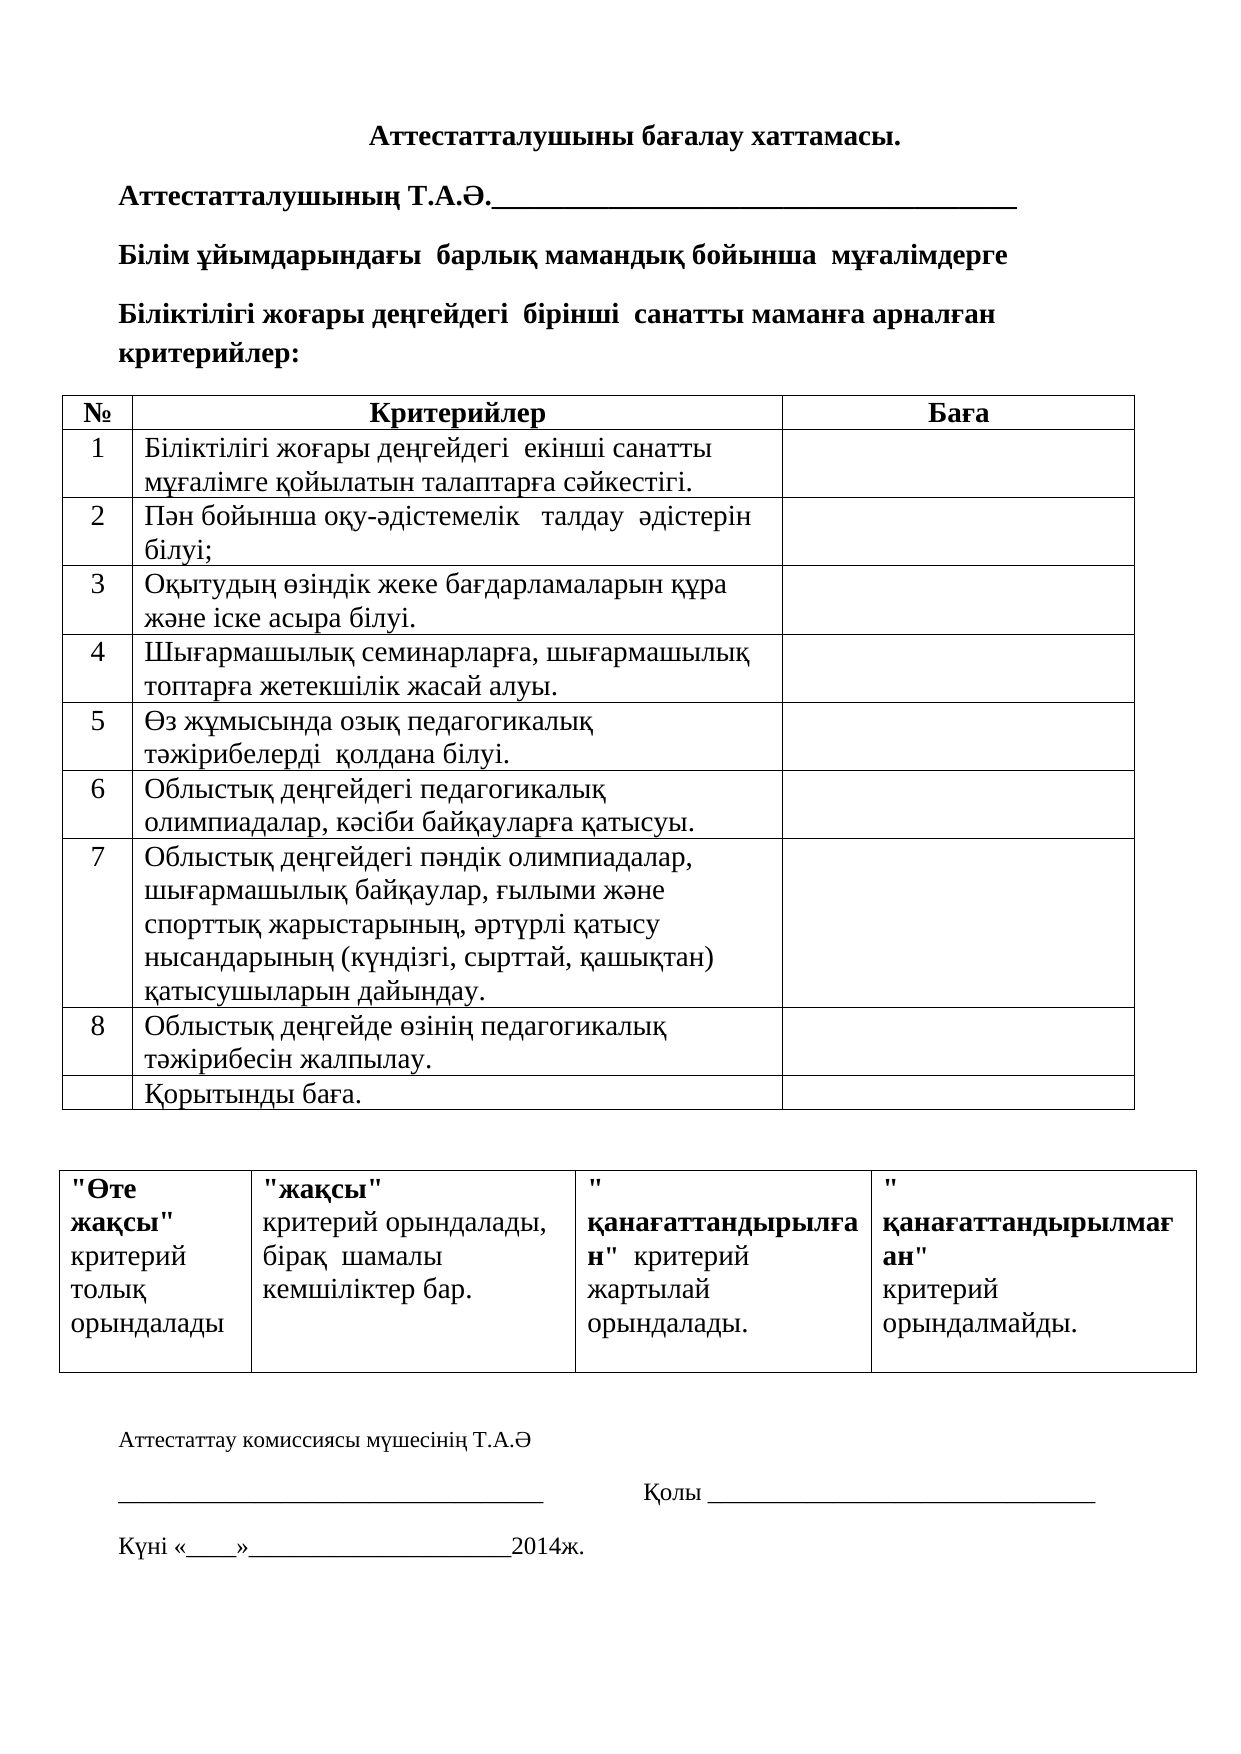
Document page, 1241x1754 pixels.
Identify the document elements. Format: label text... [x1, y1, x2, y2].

table_cell [63, 1076, 132, 1109]
table_cell [783, 1076, 1134, 1109]
table_cell Шығармашылық семинарларға, шығармашылық топтарға жетекшілік жасай алуы. [133, 635, 782, 702]
table_cell [783, 771, 1134, 838]
table_header "Өте жақсы" критерий толық орындалады [60, 1171, 251, 1372]
text Аттестатталушыны бағалау хаттамасы. [118, 118, 1152, 152]
table_cell [783, 703, 1134, 770]
table_cell Қорытынды баға. [133, 1076, 782, 1109]
table_cell Облыстық деңгейдегі пәндік олимпиадалар, шығармашылық байқаулар, ғылыми және спорттық жарыстарының, әртүрлі қатысу нысандарының (күндізгі, сырттай, қашықтан) қатысушыларын дайындау. [133, 839, 782, 1007]
table_cell [783, 1008, 1134, 1075]
table_header № [63, 396, 132, 429]
table_header "қанағаттандырылмаған" критерий орындалмайды. [872, 1171, 1196, 1372]
table_cell 5 [63, 703, 132, 770]
table_cell [783, 566, 1134, 633]
table_cell [783, 839, 1134, 1007]
table_cell 3 [63, 566, 132, 633]
table_cell 8 [63, 1008, 132, 1075]
table_cell Біліктілігі жоғары деңгейдегі екінші санатты мұғалімге қойылатын талаптарға сәйкестігі. [133, 430, 782, 497]
table_header "жақсы" критерий орындалады, бірақ шамалы кемшіліктер бар. [252, 1171, 575, 1372]
table_cell 7 [63, 839, 132, 1007]
table_cell 2 [63, 498, 132, 565]
table_cell 4 [63, 635, 132, 702]
table_cell [783, 430, 1134, 497]
text Біліктілігі жоғары деңгейдегі бірінші санатты маманға арналған критерийлер: [118, 297, 1152, 369]
text Аттестатталушының Т.А.Ә.____________________________________ [118, 178, 1152, 211]
table_cell Өз жұмысында озық педагогикалық тәжірибелерді қолдана білуі. [133, 703, 782, 770]
text __________________________________ Қолы _______________________________ [118, 1477, 1152, 1506]
table_cell [783, 498, 1134, 565]
table_cell Облыстық деңгейде өзінің педагогикалық тәжірибесін жалпылау. [133, 1008, 782, 1075]
table_header Критерийлер [133, 396, 782, 429]
text Аттестаттау комиссиясы мүшесінің Т.А.Ә [118, 1426, 1152, 1452]
table_header Баға [783, 396, 1134, 429]
table_cell 6 [63, 771, 132, 838]
text Білім ұйымдарындағы барлық мамандық бойынша мұғалімдерге [118, 237, 1152, 271]
table_cell [783, 635, 1134, 702]
text Күні «____»_____________________2014ж. [118, 1531, 1152, 1560]
table_header "қанағаттандырылған" критерий жартылай орындалады. [576, 1171, 871, 1372]
table_cell 1 [63, 430, 132, 497]
table_cell Оқытудың өзіндік жеке бағдарламаларын құра және іске асыра білуі. [133, 566, 782, 633]
table_cell Пән бойынша оқу-әдістемелік талдау әдістерін білуі; [133, 498, 782, 565]
table_cell Облыстық деңгейдегі педагогикалық олимпиадалар, кәсіби байқауларға қатысуы. [133, 771, 782, 838]
